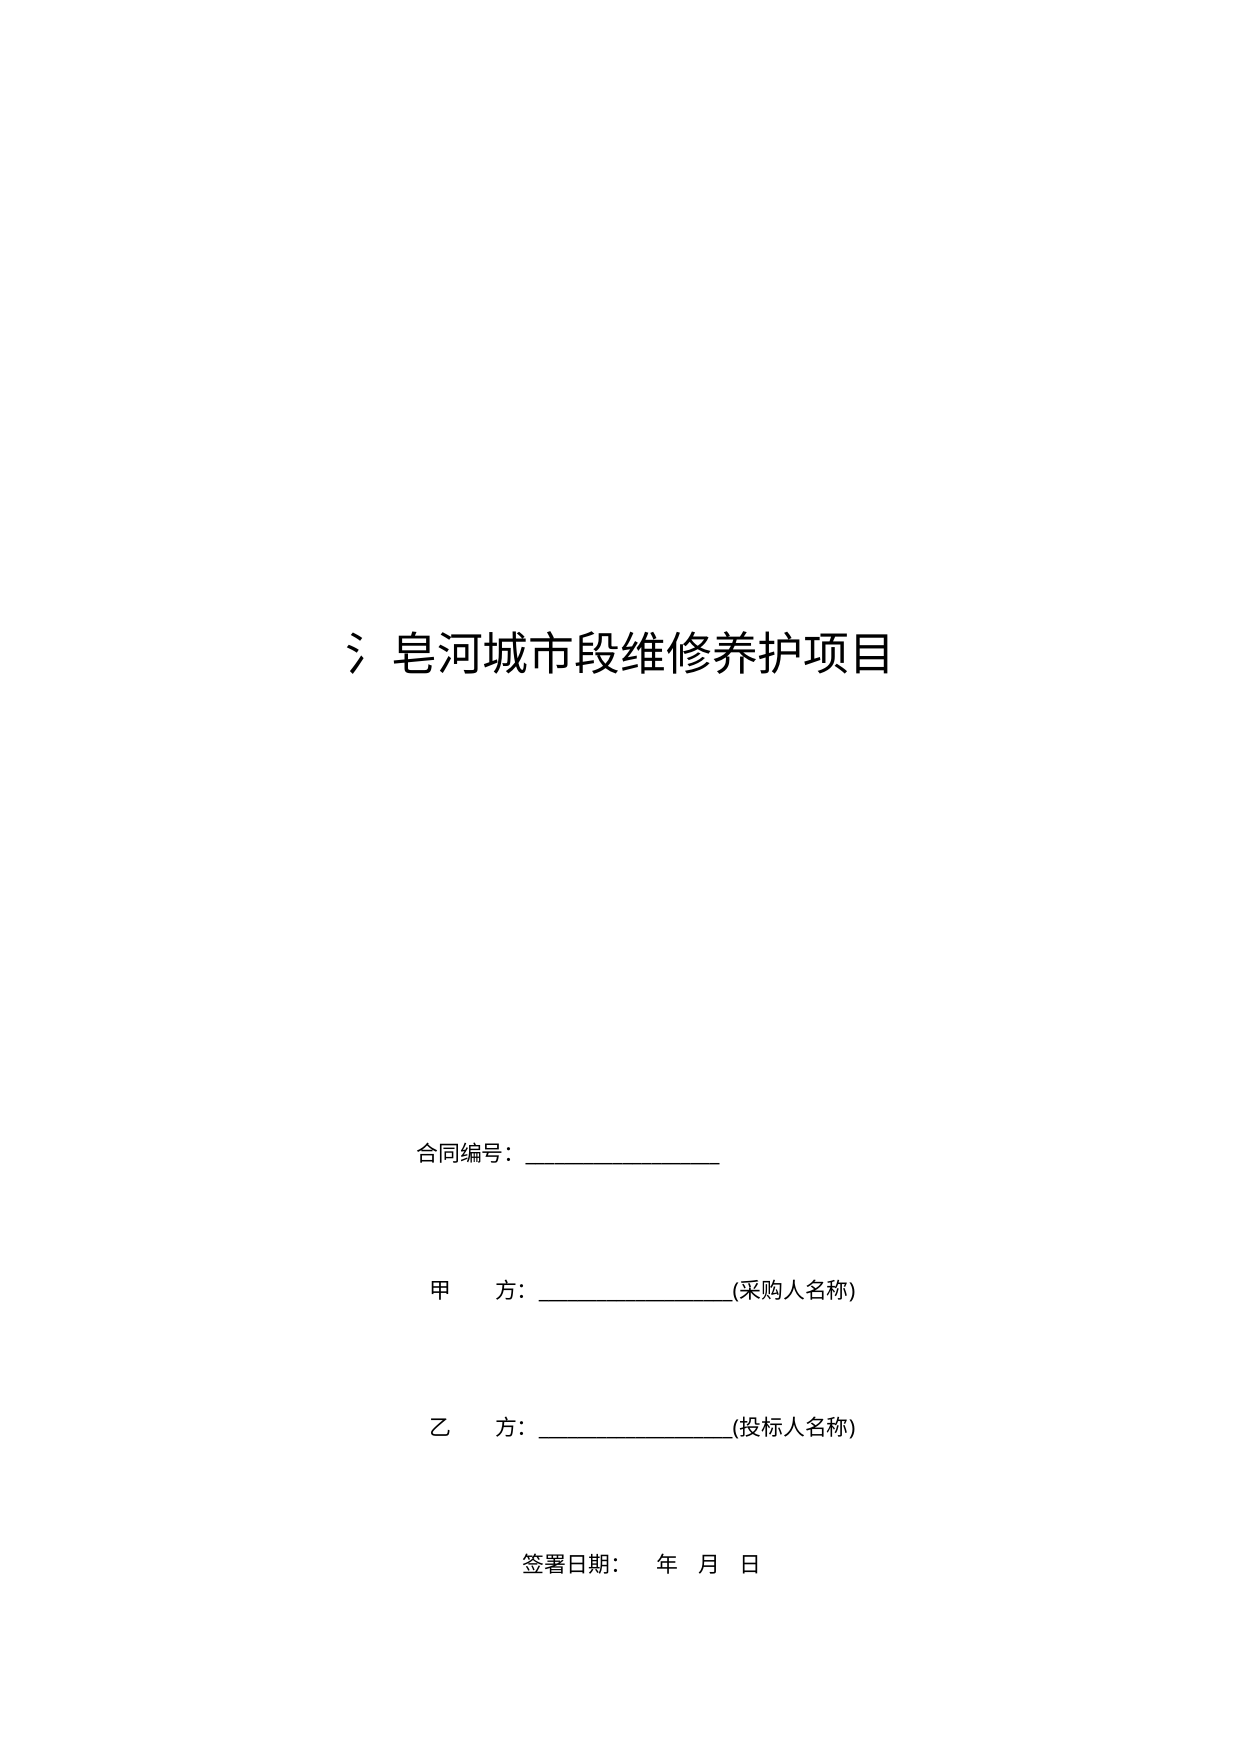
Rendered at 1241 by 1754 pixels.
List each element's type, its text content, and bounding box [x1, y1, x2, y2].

text 签署日期： 年 月 日 [153, 1547, 1087, 1579]
text 甲 方：____________________(采购人名称) [153, 1273, 1087, 1305]
text 合同编号：____________________ [153, 1136, 1087, 1168]
text 乙 方：____________________(投标人名称) [153, 1410, 1087, 1442]
text 氵皂河城市段维修养护项目 [153, 618, 1087, 684]
